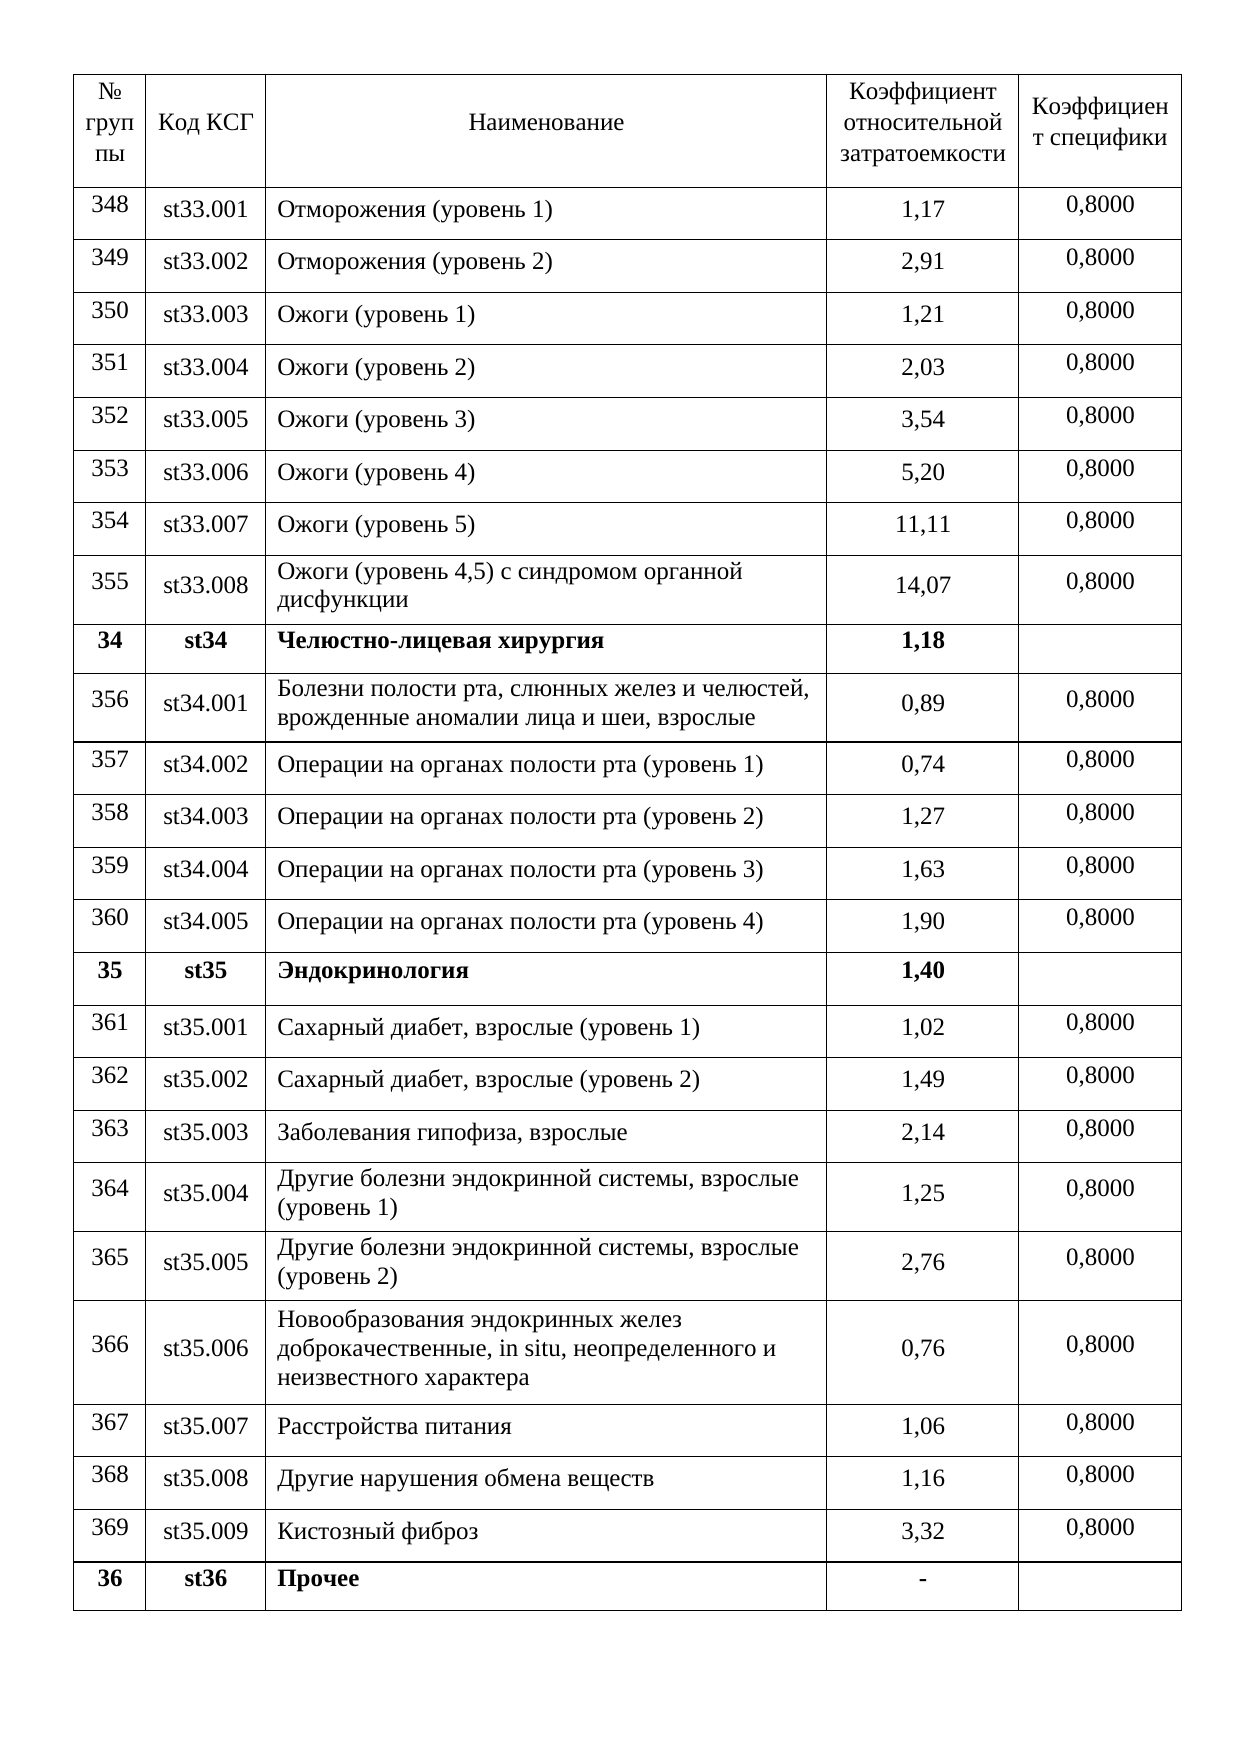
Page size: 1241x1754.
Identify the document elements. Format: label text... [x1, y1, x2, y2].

table_cell 1,02 [827, 1006, 1018, 1057]
table_cell st33.004 [146, 345, 265, 397]
table_cell Сахарный диабет, взрослые (уровень 1) [266, 1006, 826, 1057]
table_cell st33.001 [146, 188, 265, 239]
table_cell Болезни полости рта, слюнных желез и челюстей, врожденные аномалии лица и шеи, взрослые [266, 674, 826, 741]
table_cell 363 [74, 1111, 145, 1162]
table_cell Ожоги (уровень 1) [266, 293, 826, 344]
table_cell 1,40 [827, 953, 1018, 1004]
table_cell 1,18 [827, 625, 1018, 672]
table_cell st35.009 [146, 1510, 265, 1561]
table_cell 2,91 [827, 240, 1018, 292]
table_cell 0,8000 [1019, 1232, 1181, 1300]
table_cell st35.004 [146, 1163, 265, 1231]
table_cell 3,32 [827, 1510, 1018, 1561]
table_cell 0,8000 [1019, 293, 1181, 344]
table_cell st35.008 [146, 1457, 265, 1509]
table_cell st35.003 [146, 1111, 265, 1162]
table_cell Прочее [266, 1563, 826, 1610]
table_cell 0,74 [827, 743, 1018, 794]
table_cell Операции на органах полости рта (уровень 1) [266, 743, 826, 794]
table_cell Операции на органах полости рта (уровень 2) [266, 795, 826, 847]
table_cell Эндокринология [266, 953, 826, 1004]
table_cell 0,8000 [1019, 743, 1181, 794]
table_cell Новообразования эндокринных желез доброкачественные, in situ, неопределенного и неизвестного характера [266, 1301, 826, 1404]
table_cell st33.002 [146, 240, 265, 292]
table_cell 362 [74, 1058, 145, 1110]
table_cell 354 [74, 503, 145, 555]
table_cell Расстройства питания [266, 1405, 826, 1456]
table_cell 0,8000 [1019, 848, 1181, 899]
table_cell 0,8000 [1019, 900, 1181, 952]
table_cell 0,8000 [1019, 1006, 1181, 1057]
table_cell st33.006 [146, 451, 265, 502]
table_header № группы [74, 75, 145, 187]
table_cell 353 [74, 451, 145, 502]
table_cell 0,8000 [1019, 1301, 1181, 1404]
table_header Коэффициент специфики [1019, 75, 1181, 187]
table_cell 0,8000 [1019, 398, 1181, 449]
table_cell 0,8000 [1019, 1163, 1181, 1231]
table_cell 0,89 [827, 674, 1018, 741]
table_header Наименование [266, 75, 826, 187]
table_cell Ожоги (уровень 4,5) с синдромом органной дисфункции [266, 556, 826, 624]
table_cell st34.005 [146, 900, 265, 952]
table_cell 1,90 [827, 900, 1018, 952]
table_cell 1,17 [827, 188, 1018, 239]
table_cell Ожоги (уровень 4) [266, 451, 826, 502]
table_cell Челюстно-лицевая хирургия [266, 625, 826, 672]
table_cell 1,21 [827, 293, 1018, 344]
table_cell [1019, 1563, 1181, 1610]
table_cell 349 [74, 240, 145, 292]
table_cell Другие болезни эндокринной системы, взрослые (уровень 1) [266, 1163, 826, 1231]
table_cell 1,49 [827, 1058, 1018, 1110]
table_cell 5,20 [827, 451, 1018, 502]
table_cell Операции на органах полости рта (уровень 3) [266, 848, 826, 899]
table_cell Ожоги (уровень 2) [266, 345, 826, 397]
table_cell Кистозный фиброз [266, 1510, 826, 1561]
table_cell Сахарный диабет, взрослые (уровень 2) [266, 1058, 826, 1110]
table_cell 365 [74, 1232, 145, 1300]
table_cell 0,8000 [1019, 1457, 1181, 1509]
table_cell st35.006 [146, 1301, 265, 1404]
table_cell st33.003 [146, 293, 265, 344]
table_cell 352 [74, 398, 145, 449]
table_cell 0,8000 [1019, 1510, 1181, 1561]
table_cell 355 [74, 556, 145, 624]
table_cell 348 [74, 188, 145, 239]
table_cell 368 [74, 1457, 145, 1509]
table_cell 0,8000 [1019, 240, 1181, 292]
table_cell 0,8000 [1019, 188, 1181, 239]
table_cell 2,76 [827, 1232, 1018, 1300]
table_cell Отморожения (уровень 1) [266, 188, 826, 239]
table_cell st35.007 [146, 1405, 265, 1456]
table_cell Другие нарушения обмена веществ [266, 1457, 826, 1509]
table_cell 11,11 [827, 503, 1018, 555]
table_cell Отморожения (уровень 2) [266, 240, 826, 292]
table_cell 0,8000 [1019, 795, 1181, 847]
table_cell 351 [74, 345, 145, 397]
table_cell st34.004 [146, 848, 265, 899]
table_cell 357 [74, 743, 145, 794]
table_cell 2,03 [827, 345, 1018, 397]
table_cell 35 [74, 953, 145, 1004]
table_cell Операции на органах полости рта (уровень 4) [266, 900, 826, 952]
table_cell 0,8000 [1019, 345, 1181, 397]
table_cell 367 [74, 1405, 145, 1456]
table_cell 14,07 [827, 556, 1018, 624]
table_cell 0,8000 [1019, 556, 1181, 624]
table_cell 0,76 [827, 1301, 1018, 1404]
table_cell 34 [74, 625, 145, 672]
table_cell 1,63 [827, 848, 1018, 899]
table_cell st35.001 [146, 1006, 265, 1057]
table_cell 1,06 [827, 1405, 1018, 1456]
table_cell 1,27 [827, 795, 1018, 847]
table_cell 2,14 [827, 1111, 1018, 1162]
table_cell 369 [74, 1510, 145, 1561]
table_cell 0,8000 [1019, 1111, 1181, 1162]
table_cell 0,8000 [1019, 1058, 1181, 1110]
table_cell 360 [74, 900, 145, 952]
table_cell st33.005 [146, 398, 265, 449]
table_cell 358 [74, 795, 145, 847]
table_cell 356 [74, 674, 145, 741]
table_header Коэффициент относительной затратоемкости [827, 75, 1018, 187]
table_cell Заболевания гипофиза, взрослые [266, 1111, 826, 1162]
table_cell 1,25 [827, 1163, 1018, 1231]
table_cell st34.001 [146, 674, 265, 741]
table_cell 350 [74, 293, 145, 344]
table_cell Другие болезни эндокринной системы, взрослые (уровень 2) [266, 1232, 826, 1300]
table_cell [1019, 625, 1181, 672]
table_cell Ожоги (уровень 3) [266, 398, 826, 449]
table_cell 364 [74, 1163, 145, 1231]
table_cell 366 [74, 1301, 145, 1404]
table_cell st33.008 [146, 556, 265, 624]
table_cell Ожоги (уровень 5) [266, 503, 826, 555]
table_cell st35.002 [146, 1058, 265, 1110]
table_cell - [827, 1563, 1018, 1610]
table_cell 359 [74, 848, 145, 899]
table_cell [1019, 953, 1181, 1004]
table_cell 36 [74, 1563, 145, 1610]
table_cell 1,16 [827, 1457, 1018, 1509]
table_cell 361 [74, 1006, 145, 1057]
table_cell st35.005 [146, 1232, 265, 1300]
table_header Код КСГ [146, 75, 265, 187]
table_cell 0,8000 [1019, 674, 1181, 741]
table_cell st34 [146, 625, 265, 672]
table_cell 3,54 [827, 398, 1018, 449]
table_cell 0,8000 [1019, 451, 1181, 502]
table_cell st34.002 [146, 743, 265, 794]
table_cell st36 [146, 1563, 265, 1610]
table_cell 0,8000 [1019, 1405, 1181, 1456]
table_cell st35 [146, 953, 265, 1004]
table_cell st33.007 [146, 503, 265, 555]
table_cell 0,8000 [1019, 503, 1181, 555]
table_cell st34.003 [146, 795, 265, 847]
